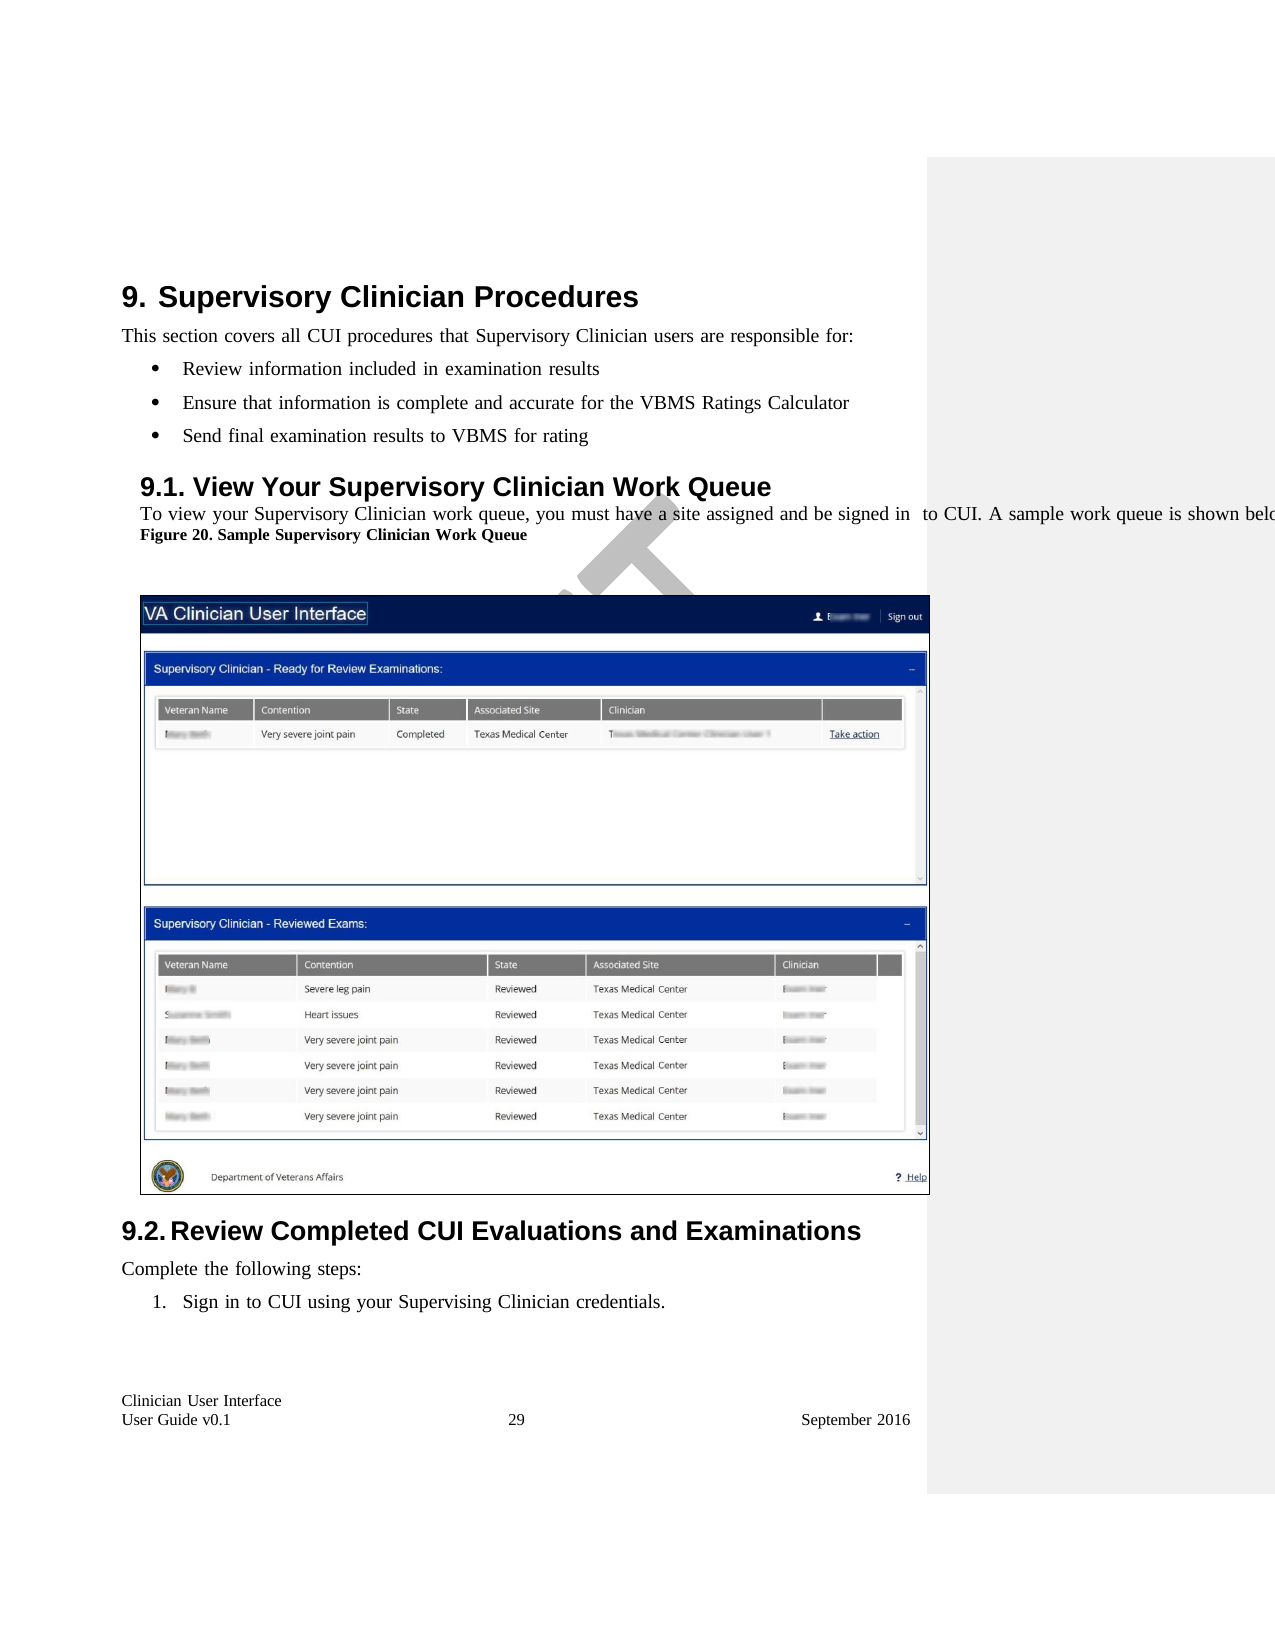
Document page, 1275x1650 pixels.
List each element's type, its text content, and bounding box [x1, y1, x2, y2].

text This section covers all CUI procedures that Supervisory Clinician users are responsible for: [121, 323, 1275, 346]
text User Guide v0.1 29 September 2016 [121, 1410, 1275, 1429]
list Review information included in examination results [152, 357, 1275, 380]
list Supervisory Clinician Procedures [121, 279, 1275, 313]
list Sign in to CUI using your Supervising Clinician credentials. [152, 1290, 1275, 1313]
list Send final examination results to VBMS for rating [152, 424, 1275, 447]
list Review Completed CUI Evaluations and Examinations [121, 1215, 1275, 1247]
text Clinician User Interface [121, 1390, 1275, 1409]
text Complete the following steps: [121, 1257, 1275, 1279]
picture [141, 596, 929, 1194]
list Ensure that information is complete and accurate for the VBMS Ratings Calculator [152, 391, 1275, 413]
